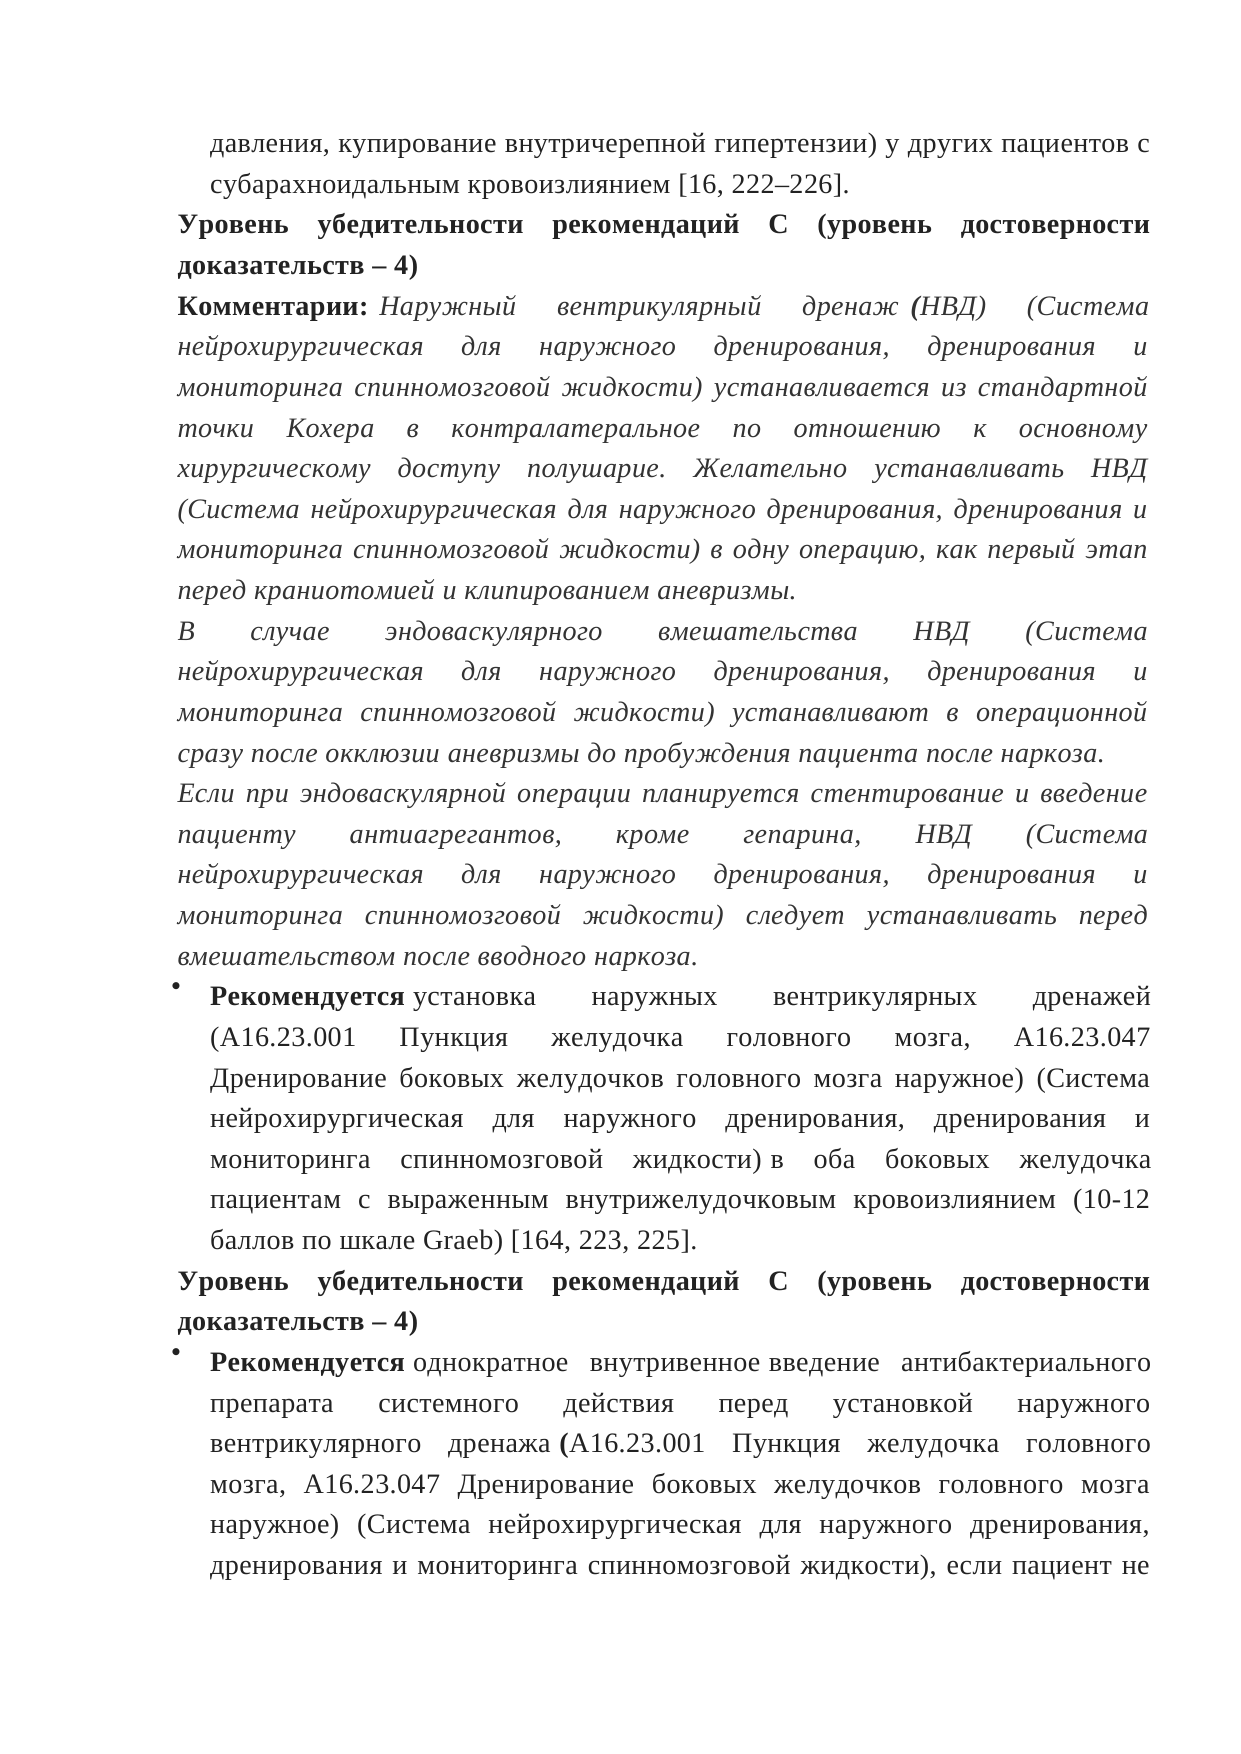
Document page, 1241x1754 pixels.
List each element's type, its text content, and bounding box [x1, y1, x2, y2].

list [172, 118, 1152, 199]
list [172, 1337, 1152, 1581]
text Уровень убедительности рекомендаций С (уровень достоверности доказательств – 4) [177, 199, 1152, 281]
text Комментарии: Наружный вентрикулярный дренаж (НВД) (Система нейрохирургическая для наружного дренирования, дренирования и мониторинга спинномозговой жидкости) устанавливается из стандартной точки Кохера в контралатеральное по отношению к основному хирургическому доступу полушарие. Желательно устанавливать НВД (Система нейрохирургическая для наружного дренирования, дренирования и мониторинга спинномозговой жидкости) в одну операцию, как первый этап перед краниотомией и клипированием аневризмы. [177, 281, 1152, 606]
text В случае эндоваскулярного вмешательства НВД (Система нейрохирургическая для наружного дренирования, дренирования и мониторинга спинномозговой жидкости) устанавливают в операционной сразу после окклюзии аневризмы до пробуждения пациента после наркоза. [177, 606, 1152, 768]
text Если при эндоваскулярной операции планируется стентирование и введение пациенту антиагрегантов, кроме гепарина, НВД (Система нейрохирургическая для наружного дренирования, дренирования и мониторинга спинномозговой жидкости) следует устанавливать перед вмешательством после вводного наркоза. [177, 768, 1152, 971]
text Уровень убедительности рекомендаций С (уровень достоверности доказательств – 4) [177, 1256, 1152, 1337]
list Рекомендуется установка наружных вентрикулярных дренажей (А16.23.001 Пункция желудочка головного мозга, А16.23.047 Дренирование боковых желудочков головного мозга наружное) (Система нейрохирургическая для наружного дренирования, дренирования и мониторинга спинномозговой жидкости) в оба боковых желудочка пациентам с выраженным внутрижелудочковым кровоизлиянием (10-12 баллов по шкале Graеb) [164, 223, 225]. [172, 971, 1152, 1256]
